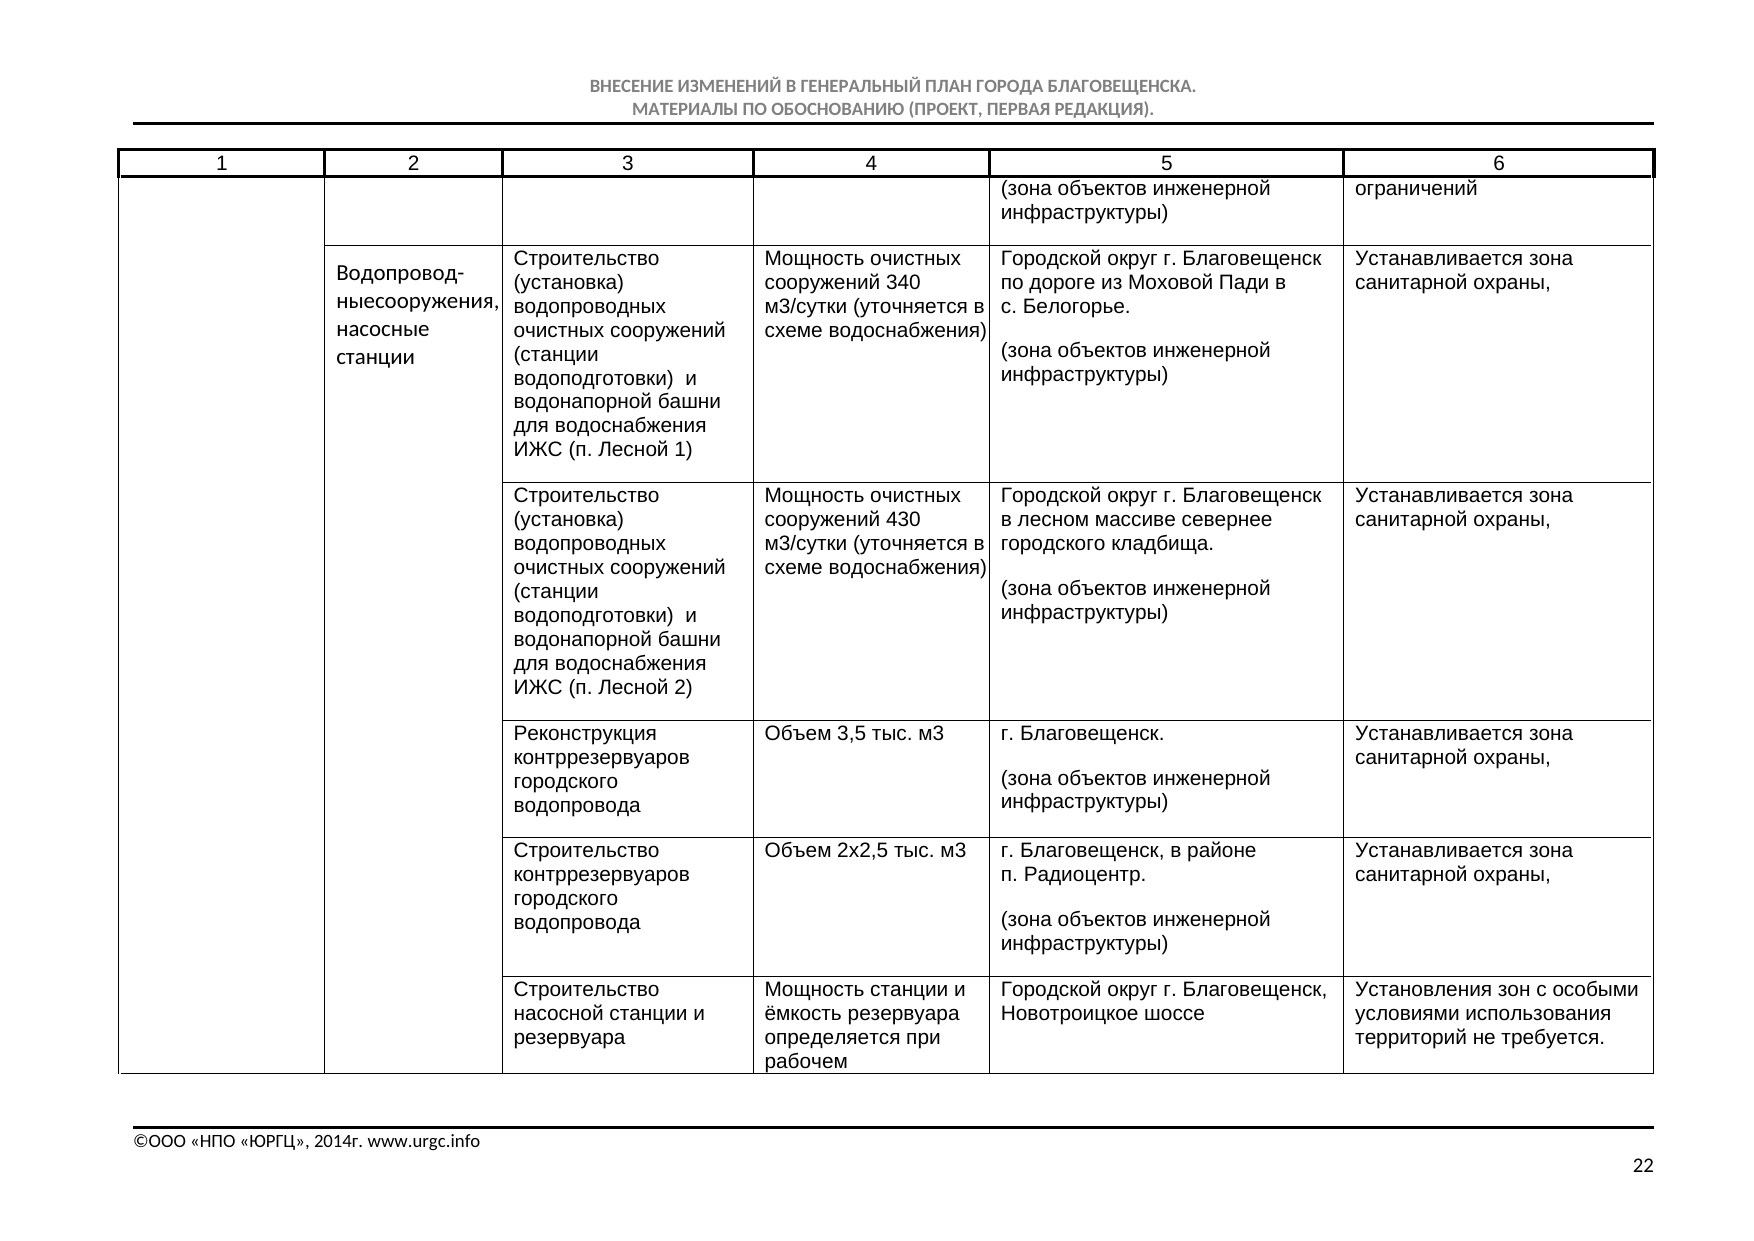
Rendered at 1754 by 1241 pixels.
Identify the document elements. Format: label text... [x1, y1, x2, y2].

table_cell Объем 2х2,5 тыс. м3 [754, 838, 989, 976]
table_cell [1344, 175, 1653, 244]
table_cell Устанавливается зона санитарной охраны, [1344, 720, 1653, 837]
table_header 2 [326, 151, 501, 175]
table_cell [503, 977, 753, 1073]
table_cell Городской округ г. Благовещенск в лесном массиве севернее городского кладбища. (зона объектов инженерной инфраструктуры) [990, 483, 1343, 719]
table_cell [990, 977, 1343, 1073]
table_cell Устанавливается зона санитарной охраны, [1344, 245, 1653, 482]
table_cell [990, 178, 1343, 244]
table_header 4 [755, 151, 988, 175]
table_cell Водопровод-ныесооружения, насосные станции [325, 246, 502, 1073]
table_cell Устанавливается зона санитарной охраны, [1344, 482, 1653, 719]
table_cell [503, 178, 753, 244]
table_cell Устанавливается зона санитарной охраны, [1344, 837, 1653, 976]
table_cell Мощность очистных сооружений 340 м3/сутки (уточняется в схеме водоснабжения) [754, 246, 989, 482]
table_cell Строительство (установка) водопроводных очистных сооружений (станции водоподготовки) и водонапорной башни для водоснабжения ИЖС (п. Лесной 2) [503, 483, 753, 719]
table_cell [1344, 976, 1653, 1073]
table_header 5 [991, 151, 1342, 175]
table_header 3 [504, 151, 752, 175]
table_header 6 [1345, 151, 1652, 175]
table_cell Объем 3,5 тыс. м3 [754, 721, 989, 837]
table_cell г. Благовещенск, в районе п. Радиоцентр. (зона объектов инженерной инфраструктуры) [990, 838, 1343, 976]
table_header 1 [120, 151, 323, 175]
table_cell г. Благовещенск. (зона объектов инженерной инфраструктуры) [990, 721, 1343, 837]
table_cell Строительство контррезервуаров городского водопровода [503, 838, 753, 976]
table_cell Строительство (установка) водопроводных очистных сооружений (станции водоподготовки) и водонапорной башни для водоснабжения ИЖС (п. Лесной 1) [503, 246, 753, 482]
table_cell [754, 178, 989, 244]
table_cell Реконструкция контррезервуаров городского водопровода [503, 721, 753, 837]
table_cell Мощность очистных сооружений 430 м3/сутки (уточняется в схеме водоснабжения) [754, 483, 989, 719]
table_cell Городской округ г. Благовещенск по дороге из Моховой Пади в с. Белогорье. (зона объектов инженерной инфраструктуры) [990, 246, 1343, 482]
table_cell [754, 977, 989, 1073]
